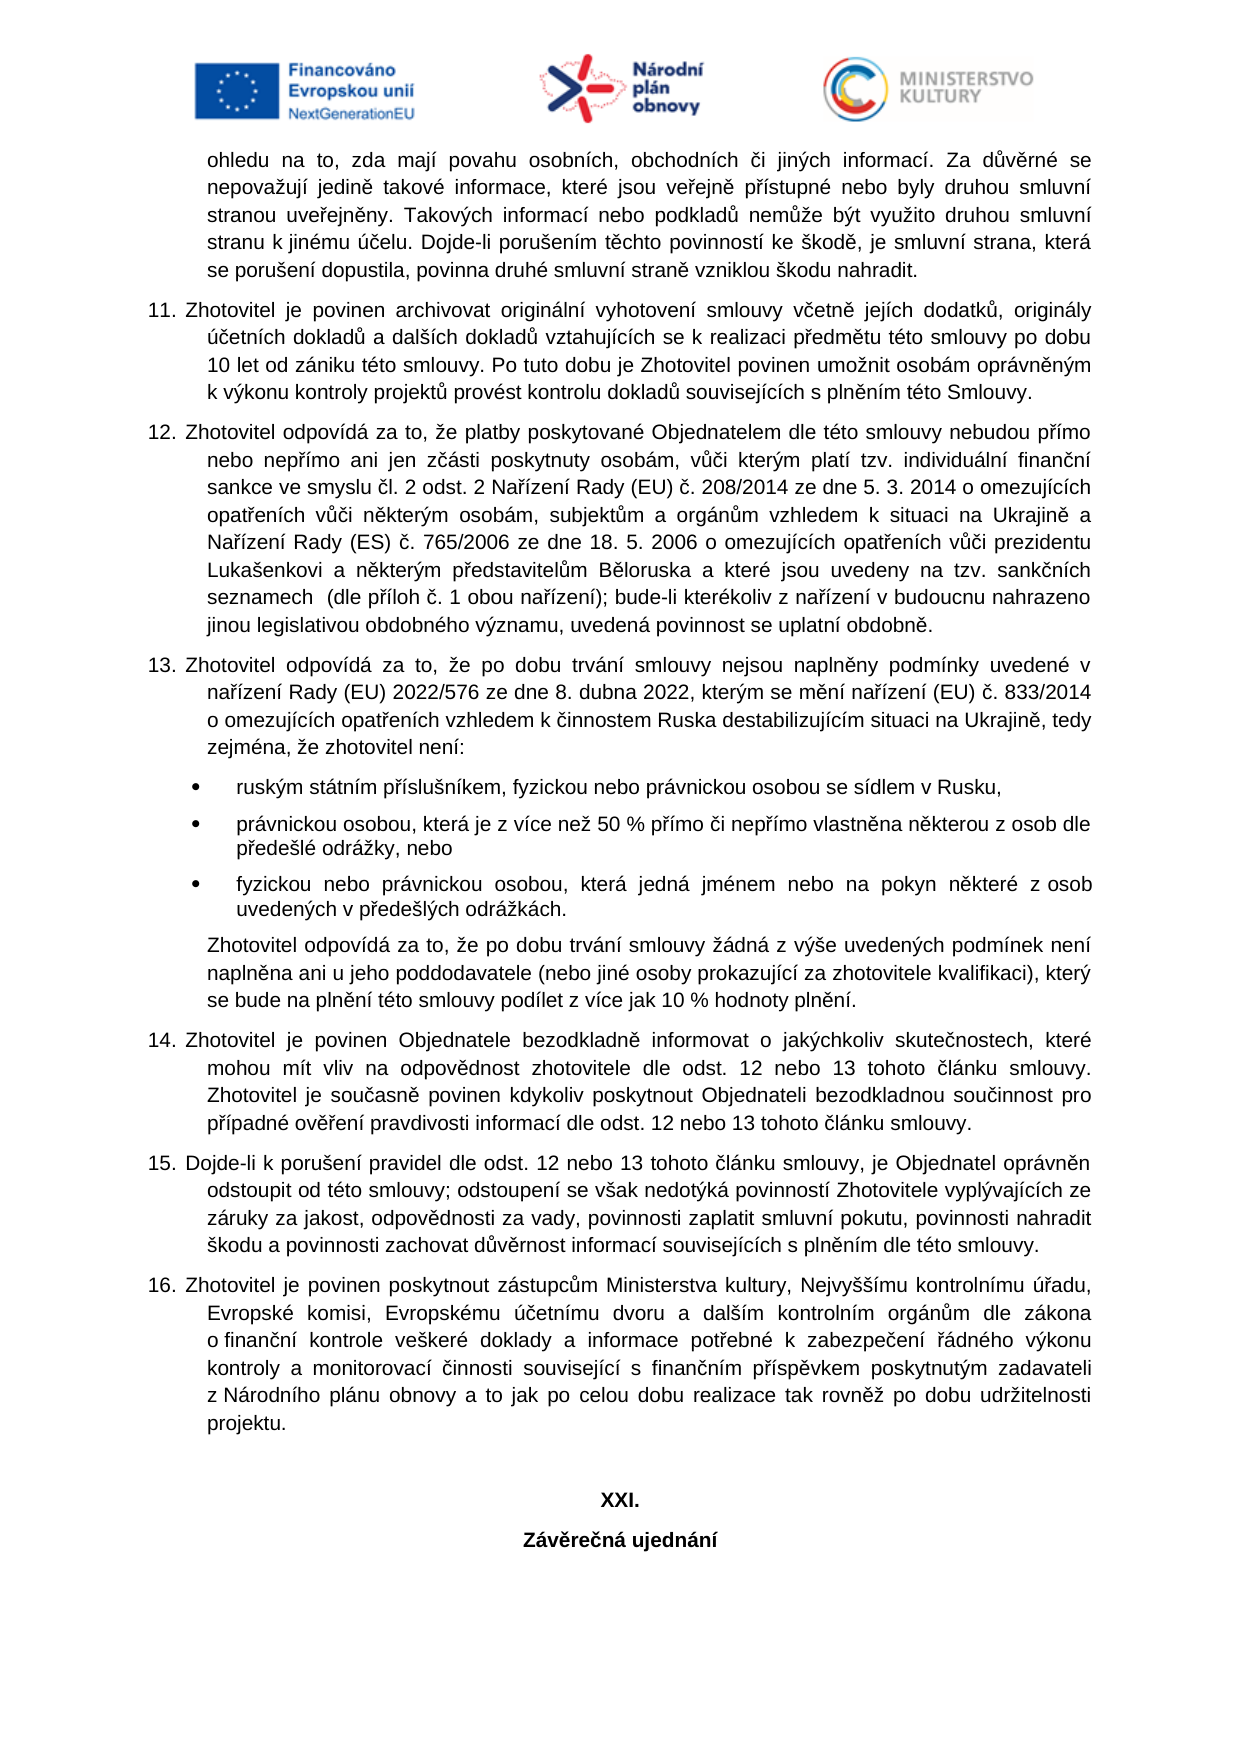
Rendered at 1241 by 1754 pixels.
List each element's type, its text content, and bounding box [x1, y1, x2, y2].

list Dojde-li k porušení pravidel dle odst. 12 nebo 13 tohoto článku smlouvy, je Objednatel oprávněn odstoupit od této smlouvy; odstoupení se však nedotýká povinností Zhotovitele vyplývajících ze záruky za jakost, odpovědnosti za vady, povinnosti zaplatit smluvní pokutu, povinnosti nahradit škodu a povinnosti zachovat důvěrnost informací souvisejících s plněním dle této smlouvy. [148, 1150, 1092, 1257]
text XXI. [148, 1488, 1092, 1512]
text Závěrečná ujednání [148, 1528, 1092, 1552]
picture [147, 31, 1093, 148]
text Zhotovitel odpovídá za to, že po dobu trvání smlouvy žádná z výše uvedených podmínek není naplněna ani u jeho poddodavatele (nebo jiné osoby prokazující za zhotovitele kvalifikaci), který se bude na plnění této smlouvy podílet z více jak 10 % hodnoty plnění. [207, 933, 1092, 1012]
list právnickou osobou, která je z více než 50 % přímo či nepřímo vlastněna některou z osob dle předešlé odrážky, nebo [192, 812, 1092, 860]
list Zhotovitel je povinen poskytnout zástupcům Ministerstva kultury, Nejvyššímu kontrolnímu úřadu, Evropské komisi, Evropskému účetnímu dvoru a dalším kontrolním orgánům dle zákona o finanční kontrole veškeré doklady a informace potřebné k zabezpečení řádného výkonu kontroly a monitorovací činnosti související s finančním příspěvkem poskytnutým zadavateli z Národního plánu obnovy a to jak po celou dobu realizace tak rovněž po dobu udržitelnosti projektu. [148, 1273, 1092, 1434]
list Zhotovitel odpovídá za to, že platby poskytované Objednatelem dle této smlouvy nebudou přímo nebo nepřímo ani jen zčásti poskytnuty osobám, vůči kterým platí tzv. individuální finanční sankce ve smyslu čl. 2 odst. 2 Nařízení Rady (EU) č. 208/2014 ze dne 5. 3. 2014 o omezujících opatřeních vůči některým osobám, subjektům a orgánům vzhledem k situaci na Ukrajině a Nařízení Rady (ES) č. 765/2006 ze dne 18. 5. 2006 o omezujících opatřeních vůči prezidentu Lukašenkovi a některým představitelům Běloruska a které jsou uvedeny na tzv. sankčních seznamech (dle příloh č. 1 obou nařízení); bude-li kterékoliv z nařízení v budoucnu nahrazeno jinou legislativou obdobného významu, uvedená povinnost se uplatní obdobně. [148, 420, 1092, 637]
list ruským státním příslušníkem, fyzickou nebo právnickou osobou se sídlem v Rusku, [192, 775, 1092, 799]
list Zhotovitel je povinen archivovat originální vyhotovení smlouvy včetně jejích dodatků, originály účetních dokladů a dalších dokladů vztahujících se k realizaci předmětu této smlouvy po dobu 10 let od zániku této smlouvy. Po tuto dobu je Zhotovitel povinen umožnit osobám oprávněným k výkonu kontroly projektů provést kontrolu dokladů souvisejících s plněním této Smlouvy. [148, 298, 1092, 404]
list Zhotovitel je povinen Objednatele bezodkladně informovat o jakýchkoliv skutečnostech, které mohou mít vliv na odpovědnost zhotovitele dle odst. 12 nebo 13 tohoto článku smlouvy. Zhotovitel je současně povinen kdykoliv poskytnout Objednateli bezodkladnou součinnost pro případné ověření pravdivosti informací dle odst. 12 nebo 13 tohoto článku smlouvy. [148, 1028, 1092, 1134]
list fyzickou nebo právnickou osobou, která jedná jménem nebo na pokyn některé z osob uvedených v předešlých odrážkách. [192, 872, 1092, 920]
list Zhotovitel odpovídá za to, že po dobu trvání smlouvy nejsou naplněny podmínky uvedené v nařízení Rady (EU) 2022/576 ze dne 8. dubna 2022, kterým se mění nařízení (EU) č. 833/2014 o omezujících opatřeních vzhledem k činnostem Ruska destabilizujícím situaci na Ukrajině, tedy zejména, že zhotovitel není: [148, 653, 1092, 759]
